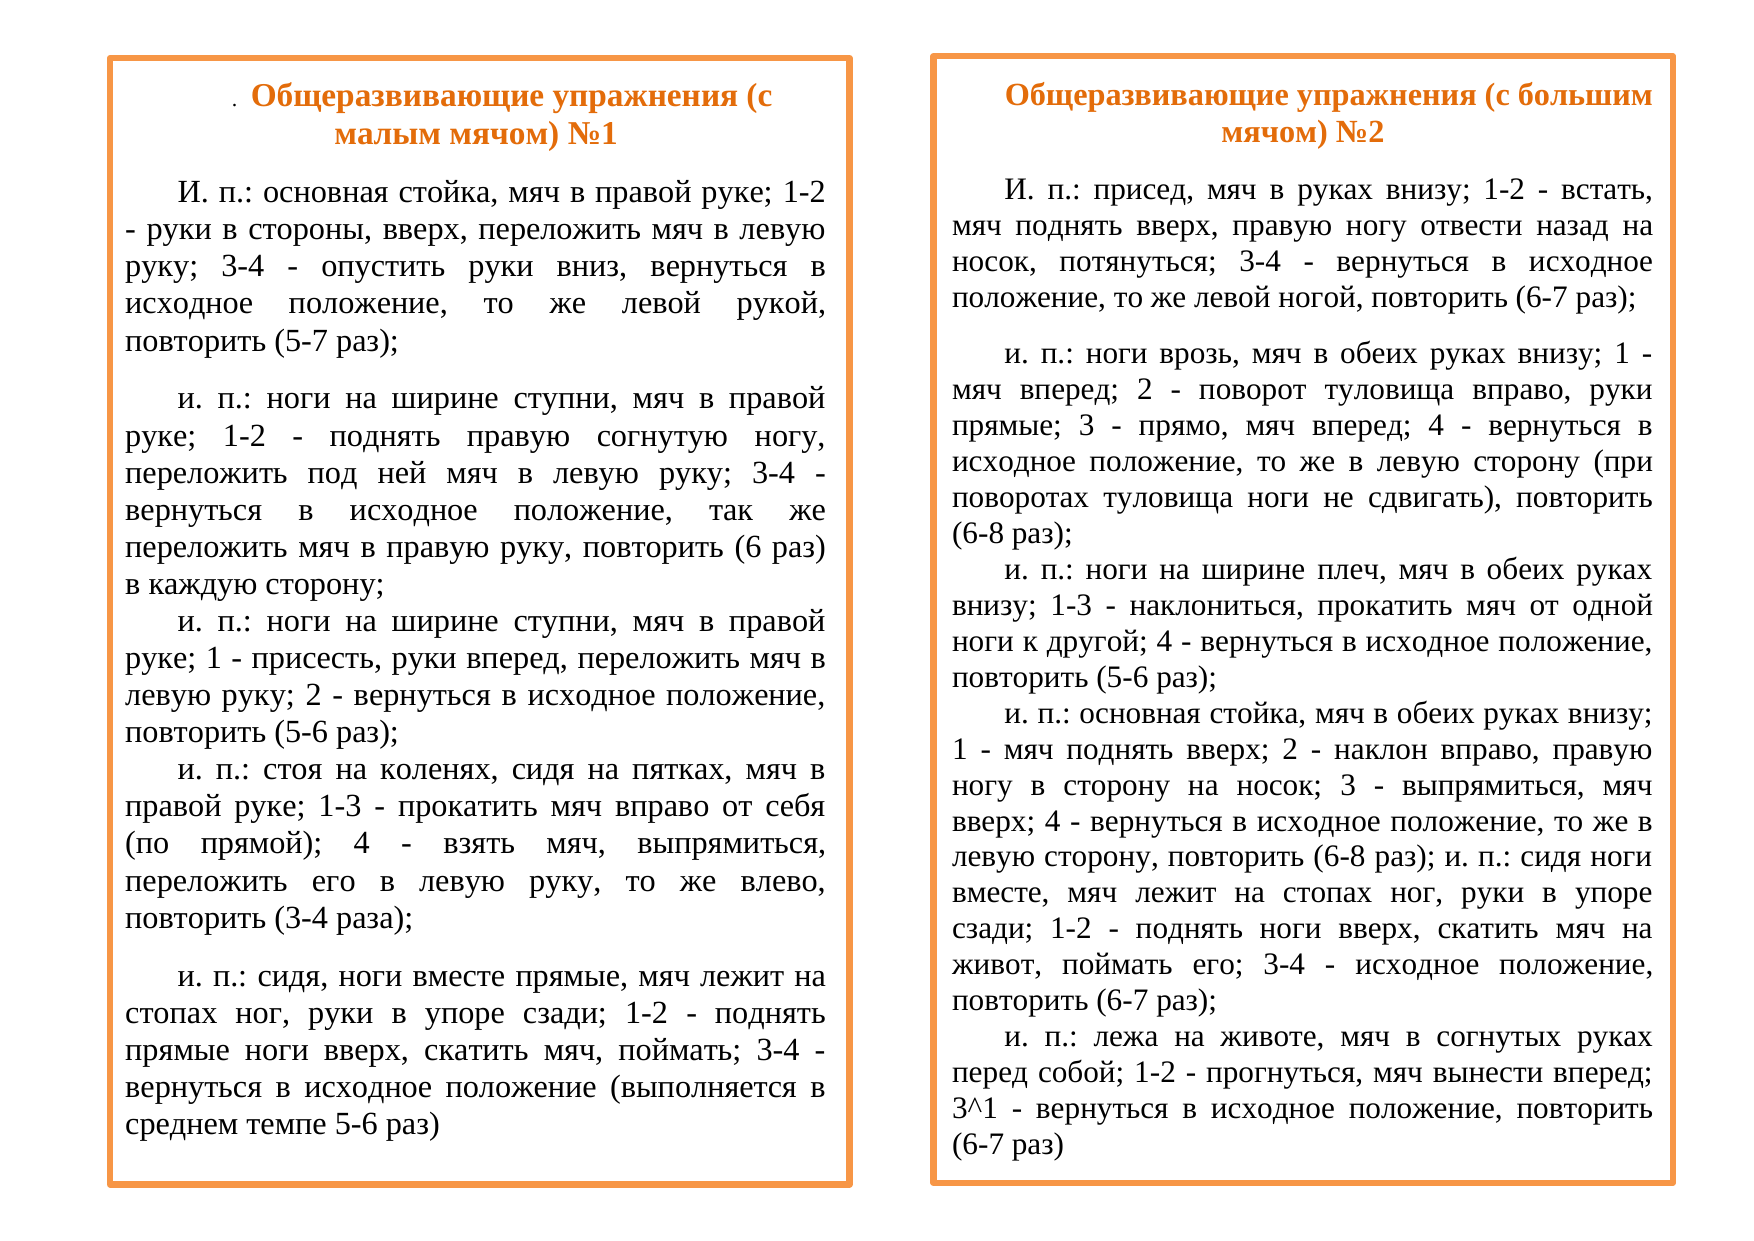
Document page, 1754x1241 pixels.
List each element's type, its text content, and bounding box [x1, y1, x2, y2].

text И. п.: основная стойка, мяч в правой руке; 1-2 - руки в стороны, вверх, переложить мяч в левую руку; 3-4 - опустить руки вниз, вернуться в исходное положение, то же левой рукой, повторить (5-7 раз); [125, 172, 827, 358]
text и. п.: основная стойка, мяч в обеих руках внизу; 1 - мяч поднять вверх; 2 - наклон вправо, правую ногу в сторону на носок; 3 - выпрямиться, мяч вверх; 4 - вернуться в исходное положение, то же в левую сторону, повторить (6-8 раз); и. п.: сидя ноги вместе, мяч лежит на стопах ног, руки в упоре сзади; 1-2 - поднять ноги вверх, скатить мяч на живот, поймать его; 3-4 - исходное положение, повторить (6-7 раз); [952, 694, 1654, 1017]
text . Общеразвивающие упражнения (с малым мячом) №1 [125, 75, 827, 152]
text и. п.: ноги на ширине ступни, мяч в правой руке; 1-2 - поднять правую согнутую ногу, переложить под ней мяч в левую руку; 3-4 - вернуться в исходное положение, так же переложить мяч в правую руку, повторить (6 раз) в каждую сторону; [125, 379, 827, 601]
text и. п.: лежа на животе, мяч в согнутых руках перед собой; 1-2 - прогнуться, мяч вынести вперед; 3^1 - вернуться в исходное положение, повторить (6-7 раз) [952, 1017, 1654, 1161]
text И. п.: присед, мяч в руках внизу; 1-2 - встать, мяч поднять вверх, правую ногу отвести назад на носок, потянуться; 3-4 - вернуться в исходное положение, то же левой ногой, повторить (6-7 раз); [952, 170, 1654, 314]
text и. п.: ноги на ширине ступни, мяч в правой руке; 1 - присесть, руки вперед, переложить мяч в левую руку; 2 - вернуться в исходное положение, повторить (5-6 раз); [125, 601, 827, 749]
text и. п.: сидя, ноги вместе прямые, мяч лежит на стопах ног, руки в упоре сзади; 1-2 - поднять прямые ноги вверх, скатить мяч, поймать; 3-4 - вернуться в исходное положение (выполняется в среднем темпе 5-6 раз) [125, 956, 827, 1141]
text и. п.: ноги на ширине плеч, мяч в обеих руках внизу; 1-3 - наклониться, прокатить мяч от одной ноги к другой; 4 - вернуться в исходное положение, повторить (5-6 раз); [952, 550, 1654, 694]
text Общеразвивающие упражнения (с большим мячом) №2 [952, 75, 1654, 149]
text и. п.: ноги врозь, мяч в обеих руках внизу; 1 - мяч вперед; 2 - поворот туловища вправо, руки прямые; 3 - прямо, мяч вперед; 4 - вернуться в исходное положение, то же в левую сторону (при поворотах туловища ноги не сдвигать), повторить (6-8 раз); [952, 334, 1654, 550]
text и. п.: стоя на коленях, сидя на пятках, мяч в правой руке; 1-3 - прокатить мяч вправо от себя (по прямой); 4 - взять мяч, выпрямиться, переложить его в левую руку, то же влево, повторить (3-4 раза); [125, 749, 827, 935]
